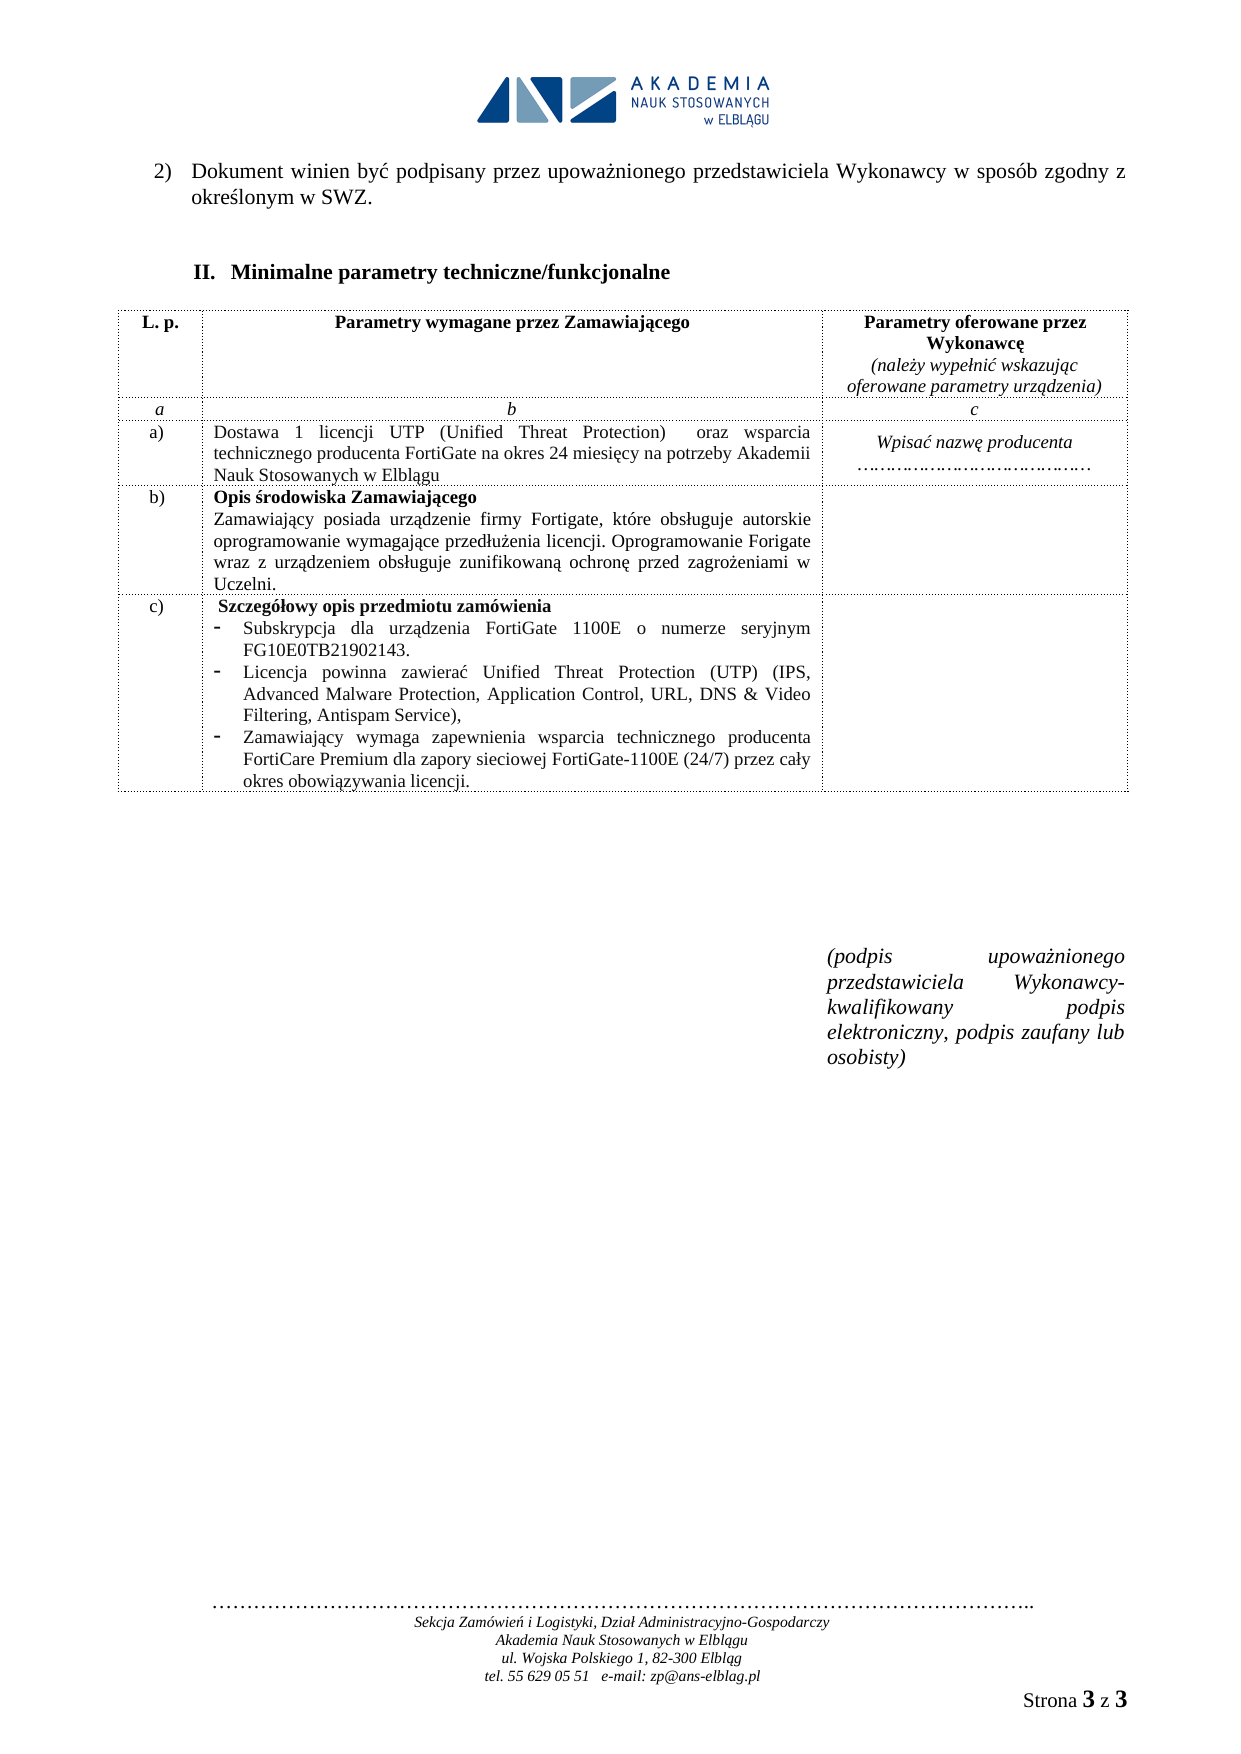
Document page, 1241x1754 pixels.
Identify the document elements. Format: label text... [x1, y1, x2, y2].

table_header Parametry wymagane przez Zamawiającego [202, 310, 823, 397]
list (podpis upoważnionego przedstawiciela Wykonawcy- kwalifikowany podpis elektroniczny, podpis zaufany lub osobisty) [827, 943, 1127, 1069]
table_cell Dostawa 1 licencji UTP (Unified Threat Protection) oraz wsparcia technicznego producenta FortiGate na okres 24 miesięcy na potrzeby Akademii Nauk Stosowanych w Elblągu [202, 420, 823, 485]
table_cell [119, 594, 202, 791]
list Dokument winien być podpisany przez upoważnionego przedstawiciela Wykonawcy w sposób zgodny z określonym w SWZ. [153, 158, 1127, 209]
table_header Parametry oferowane przez Wykonawcę (należy wypełnić wskazując oferowane parametry urządzenia) [823, 310, 1128, 397]
table_cell Szczegółowy opis przedmiotu zamówienia Subskrypcja dla urządzenia FortiGate 1100E o numerze seryjnym FG10E0TB21902143. Licencja powinna zawierać Unified Threat Protection (UTP) (IPS, Advanced Malware Protection, Application Control, URL, DNS & Video Filtering, Antispam Service), Zamawiający wymaga zapewnienia wsparcia technicznego producenta FortiCare Premium dla zapory sieciowej FortiGate-1100E (24/7) przez cały okres obowiązywania licencji. [202, 594, 823, 791]
table_cell c [823, 397, 1128, 419]
table_cell [119, 420, 202, 485]
picture [445, 44, 800, 159]
table_cell [119, 485, 202, 594]
table_cell [823, 485, 1128, 594]
table_cell Wpisać nazwę producenta …………………………………… [823, 420, 1128, 485]
table_cell a [119, 397, 202, 419]
table_cell Opis środowiska Zamawiającego Zamawiający posiada urządzenie firmy Fortigate, które obsługuje autorskie oprogramowanie wymagające przedłużenia licencji. Oprogramowanie Forigate wraz z urządzeniem obsługuje zunifikowaną ochronę przed zagrożeniami w Uczelni. [202, 485, 823, 594]
table_header L. p. [119, 310, 202, 397]
list Minimalne parametry techniczne/funkcjonalne [193, 259, 1127, 284]
table_cell b [202, 397, 823, 419]
table_cell [823, 594, 1128, 791]
